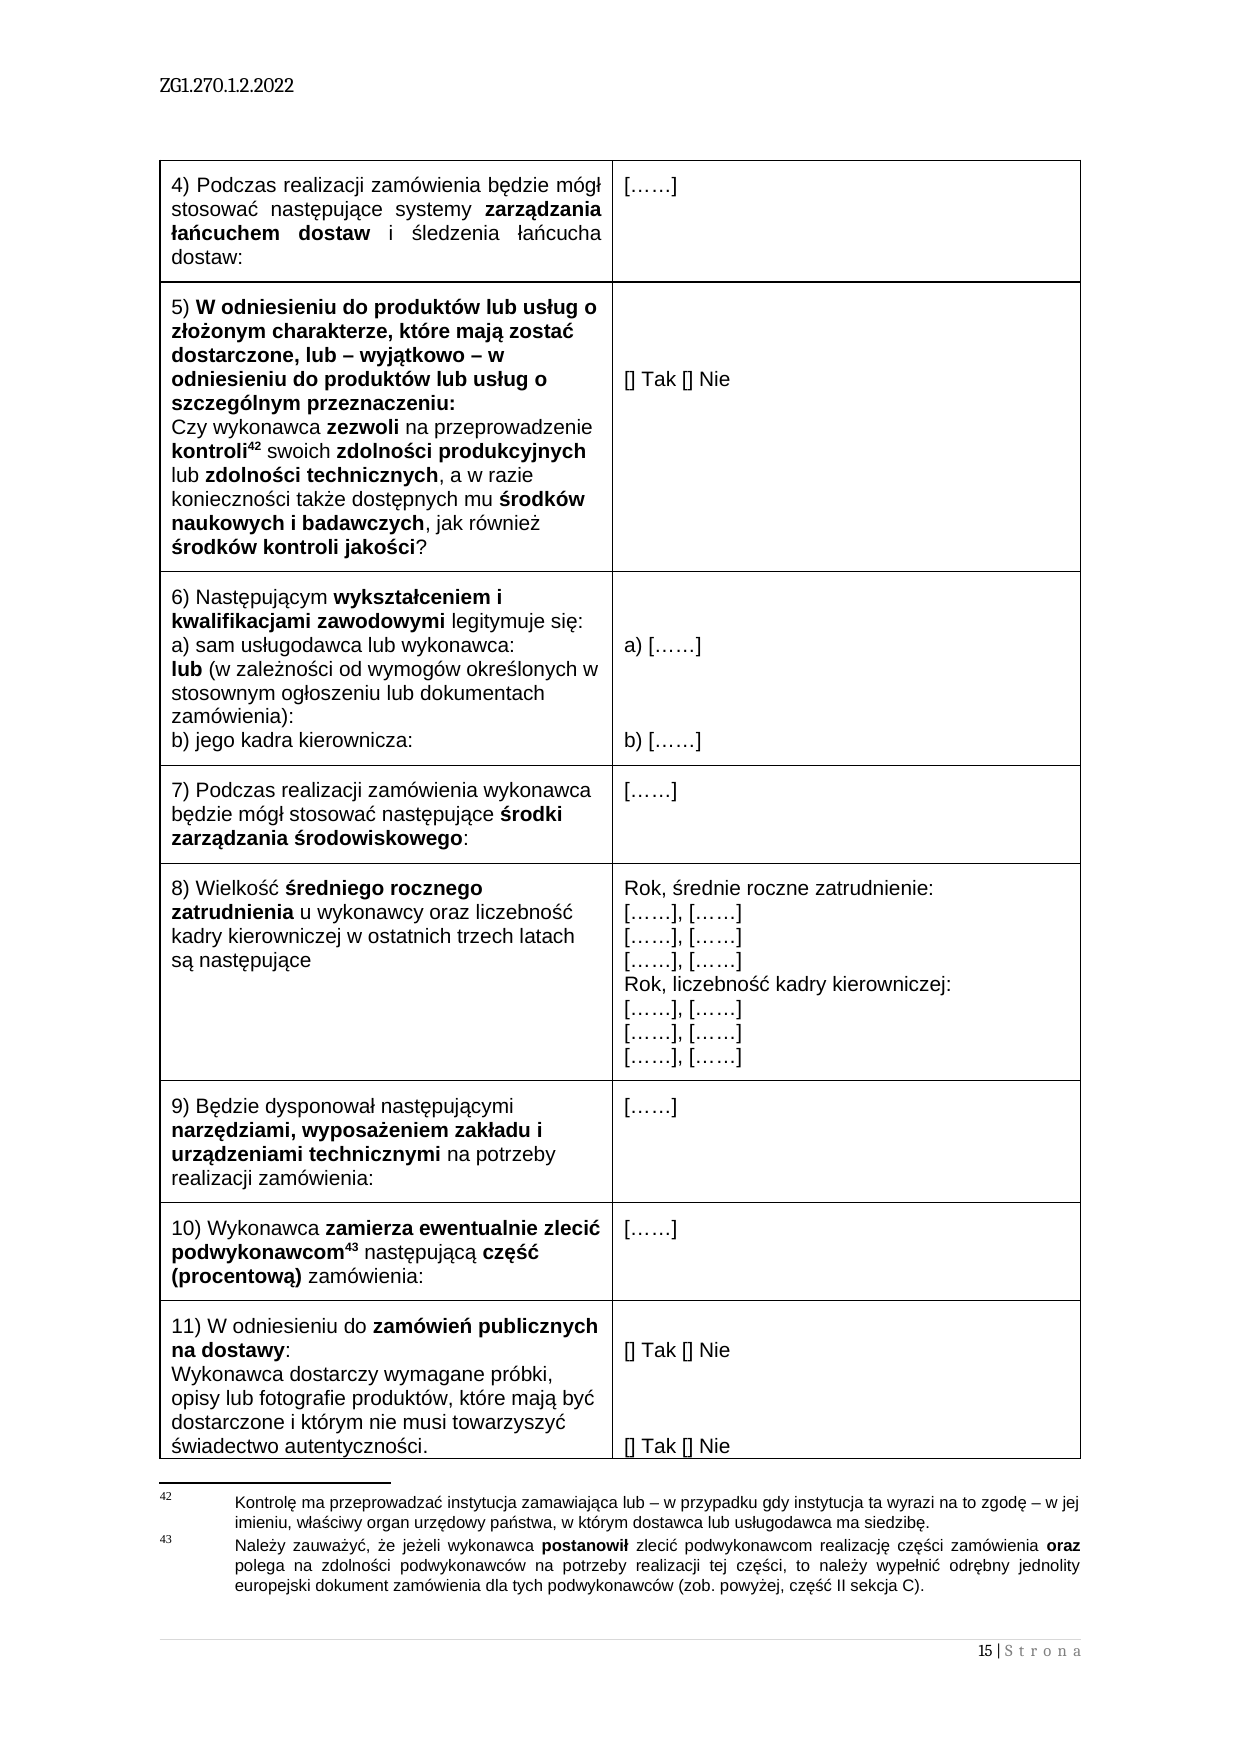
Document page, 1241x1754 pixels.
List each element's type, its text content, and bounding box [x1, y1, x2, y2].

table_cell 9) Będzie dysponował następującymi narzędziami, wyposażeniem zakładu i urządzeniami technicznymi na potrzeby realizacji zamówienia: [161, 1081, 612, 1202]
table_cell a) [……] b) [……] [613, 572, 1080, 765]
table_cell 8) Wielkość średniego rocznego zatrudnienia u wykonawcy oraz liczebność kadry kierowniczej w ostatnich trzech latach są następujące [161, 864, 612, 1080]
table_cell [] Tak [] Nie [613, 283, 1080, 571]
table_cell [……] [613, 161, 1080, 281]
table_cell [……] [613, 1203, 1080, 1300]
table_cell 7) Podczas realizacji zamówienia wykonawca będzie mógł stosować następujące środki zarządzania środowiskowego: [161, 766, 612, 863]
table_cell Rok, średnie roczne zatrudnienie: [……], [……] [……], [……] [……], [……] Rok, liczebność kadry kierowniczej: [……], [……] [……], [……] [……], [……] [613, 864, 1080, 1080]
table_cell [……] [613, 1081, 1080, 1202]
table_cell 6) Następującym wykształceniem i kwalifikacjami zawodowymi legitymuje się: a) sam usługodawca lub wykonawca: lub (w zależności od wymogów określonych w stosownym ogłoszeniu lub dokumentach zamówienia): b) jego kadra kierownicza: [161, 572, 612, 765]
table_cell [161, 1301, 612, 1457]
table_cell 10) Wykonawca zamierza ewentualnie zlecić podwykonawcom następującą część (procentową) zamówienia: [161, 1203, 612, 1300]
table_cell 5) W odniesieniu do produktów lub usług o złożonym charakterze, które mają zostać dostarczone, lub – wyjątkowo – w odniesieniu do produktów lub usług o szczególnym przeznaczeniu: Czy wykonawca zezwoli na przeprowadzenie kontroli swoich zdolności produkcyjnych lub zdolności technicznych, a w razie konieczności także dostępnych mu środków naukowych i badawczych, jak również środków kontroli jakości? [161, 283, 612, 571]
table_cell 4) Podczas realizacji zamówienia będzie mógł stosować następujące systemy zarządzania łańcuchem dostaw i śledzenia łańcucha dostaw: [161, 161, 612, 281]
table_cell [613, 1301, 1080, 1457]
table_cell [……] [613, 766, 1080, 863]
